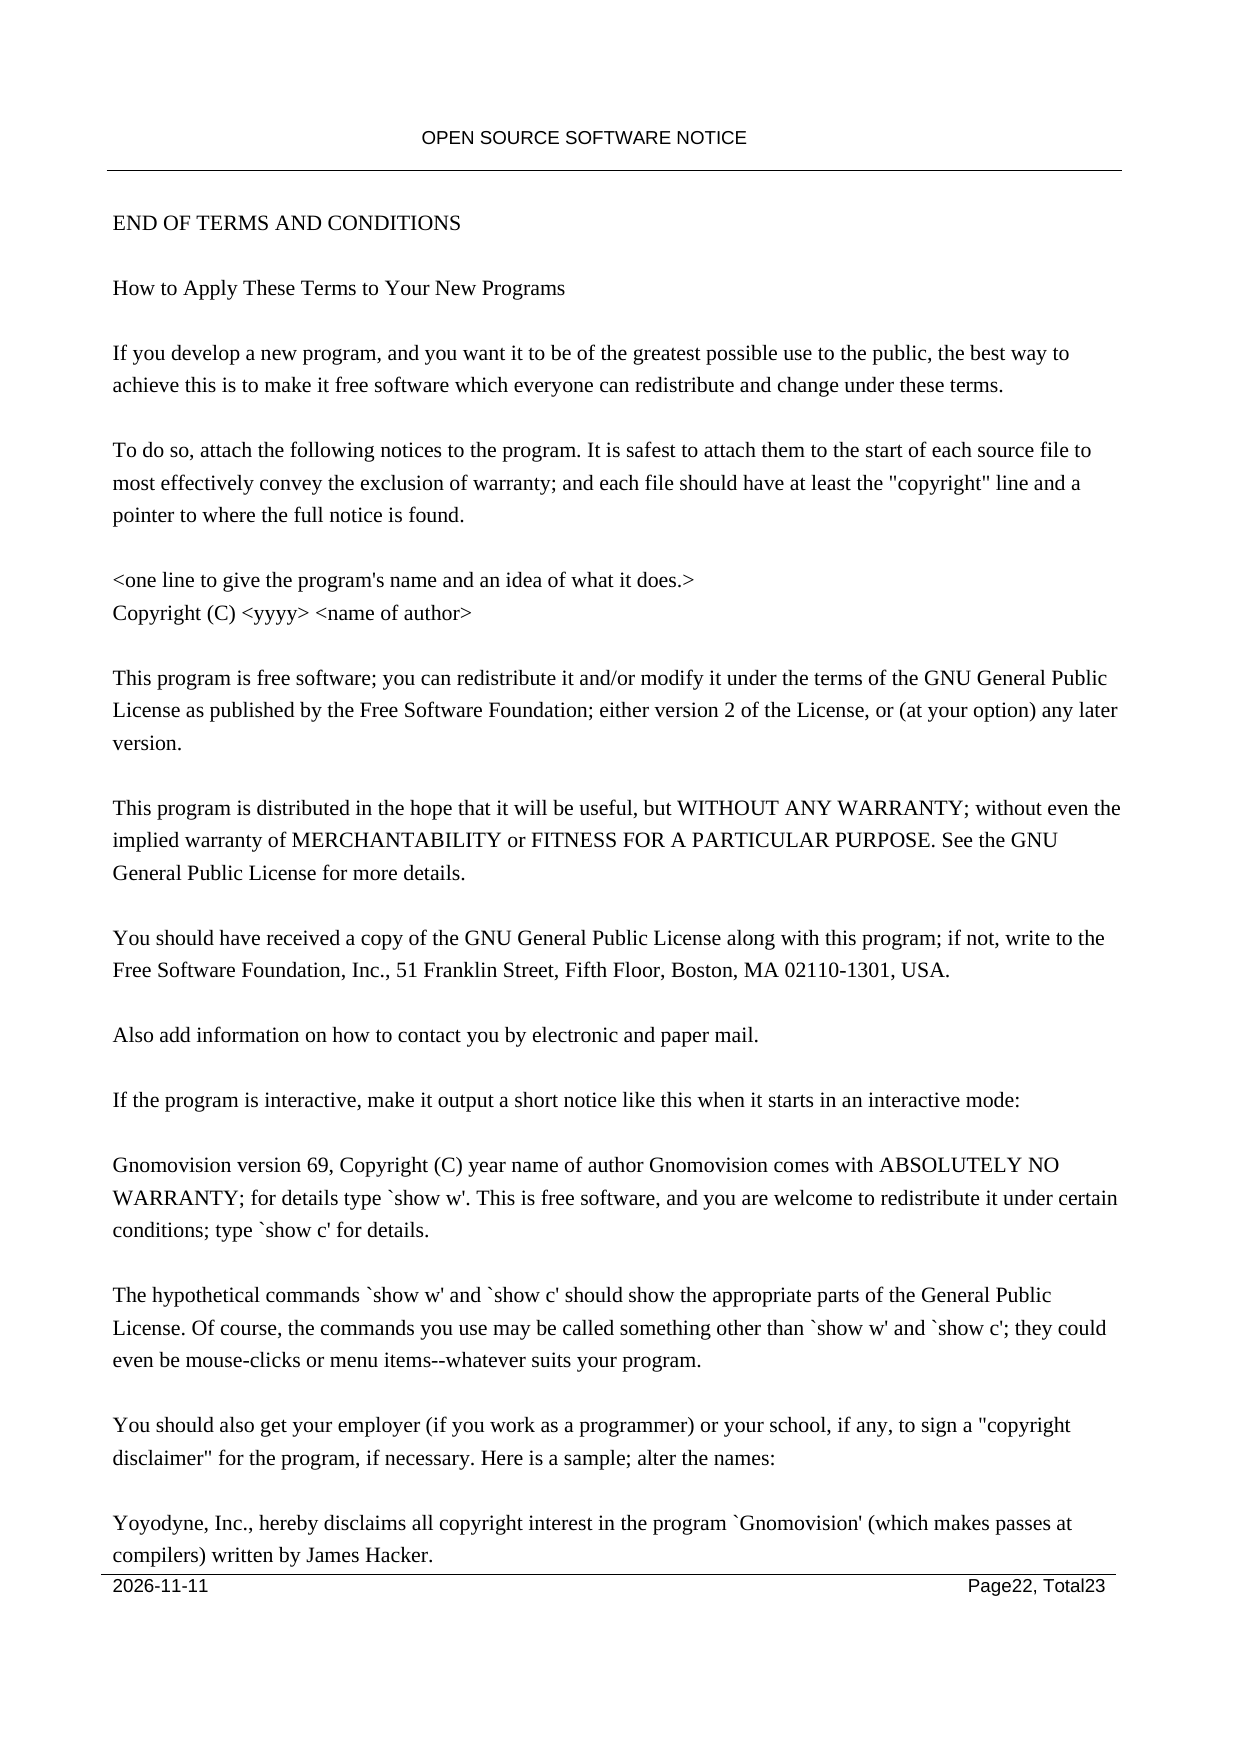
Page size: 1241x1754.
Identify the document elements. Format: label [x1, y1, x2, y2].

text [112, 206, 1128, 1571]
